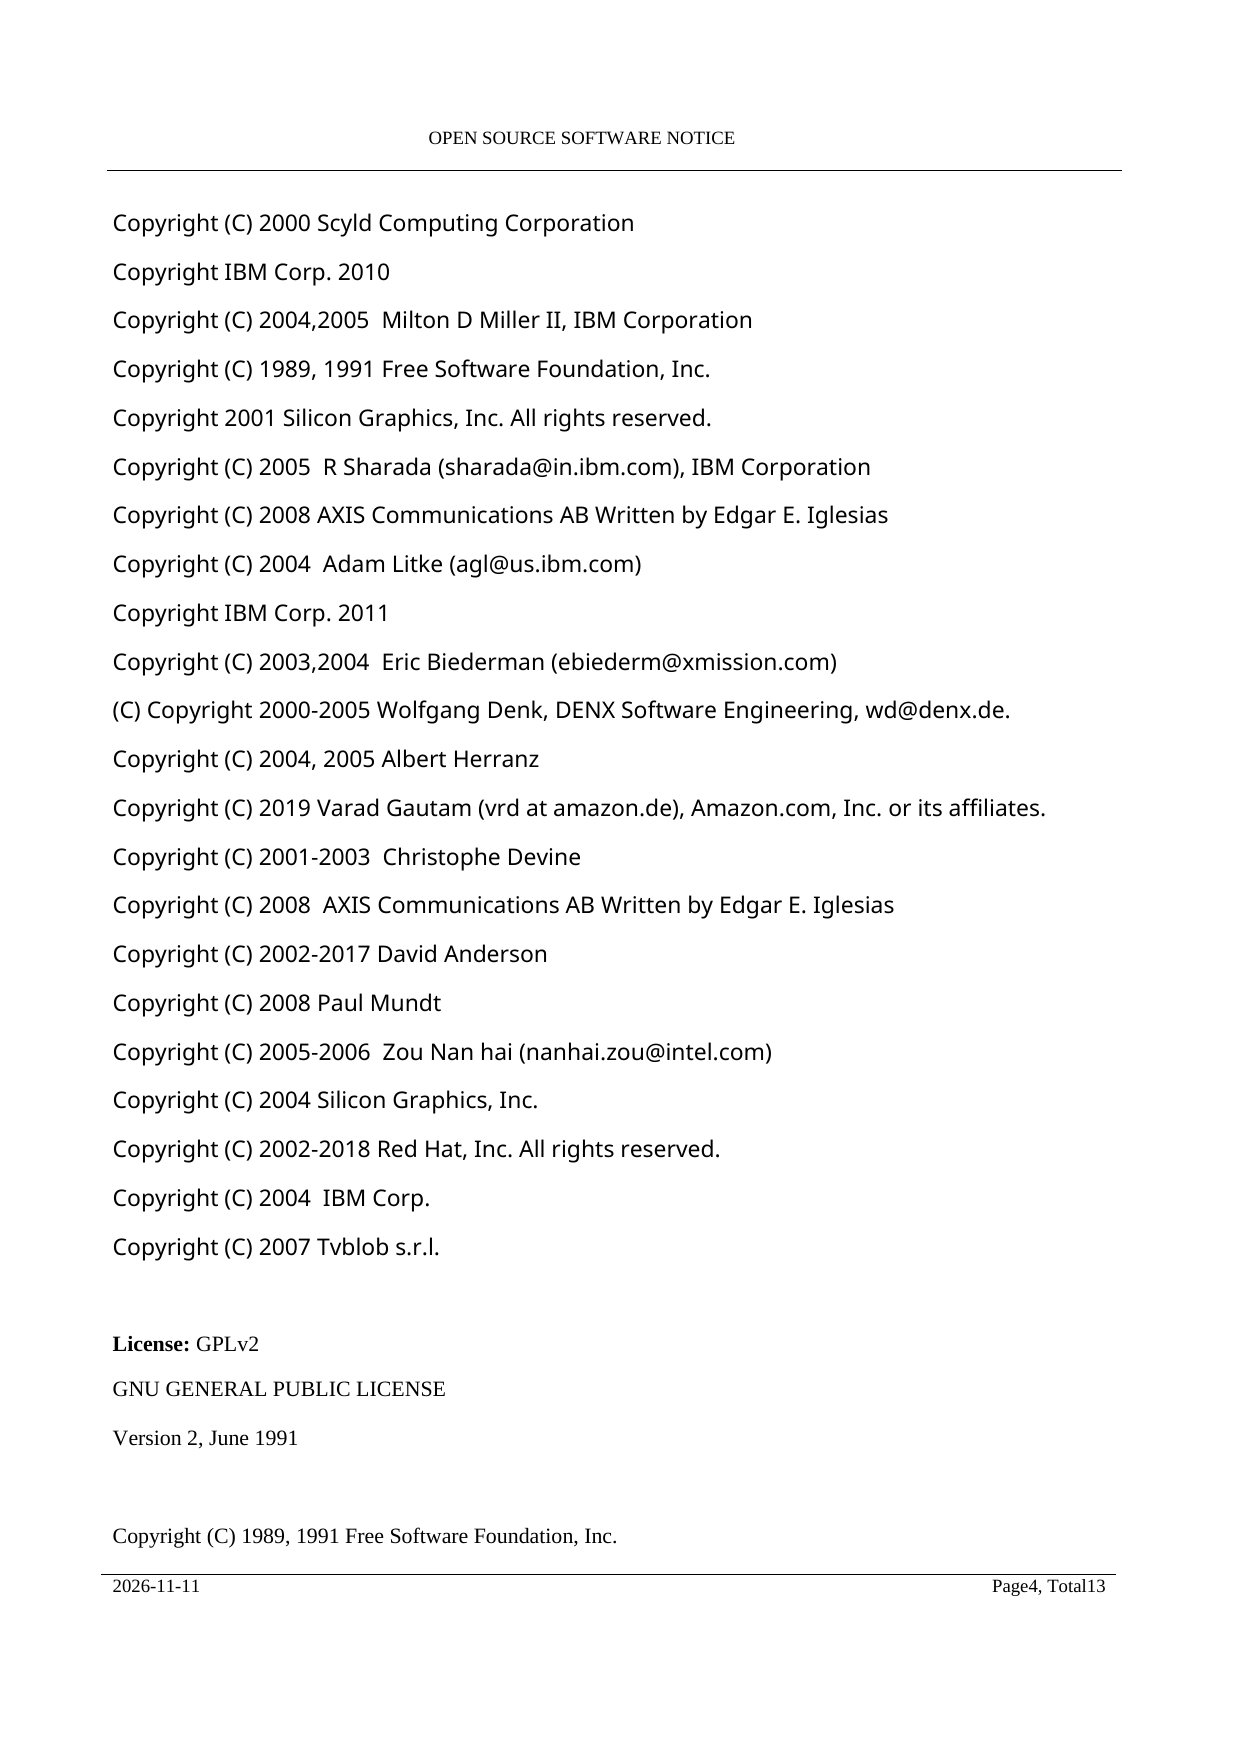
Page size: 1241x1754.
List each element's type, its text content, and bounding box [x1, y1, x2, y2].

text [112, 206, 1128, 1311]
text License: GPLv2 [112, 1328, 1128, 1360]
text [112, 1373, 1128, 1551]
